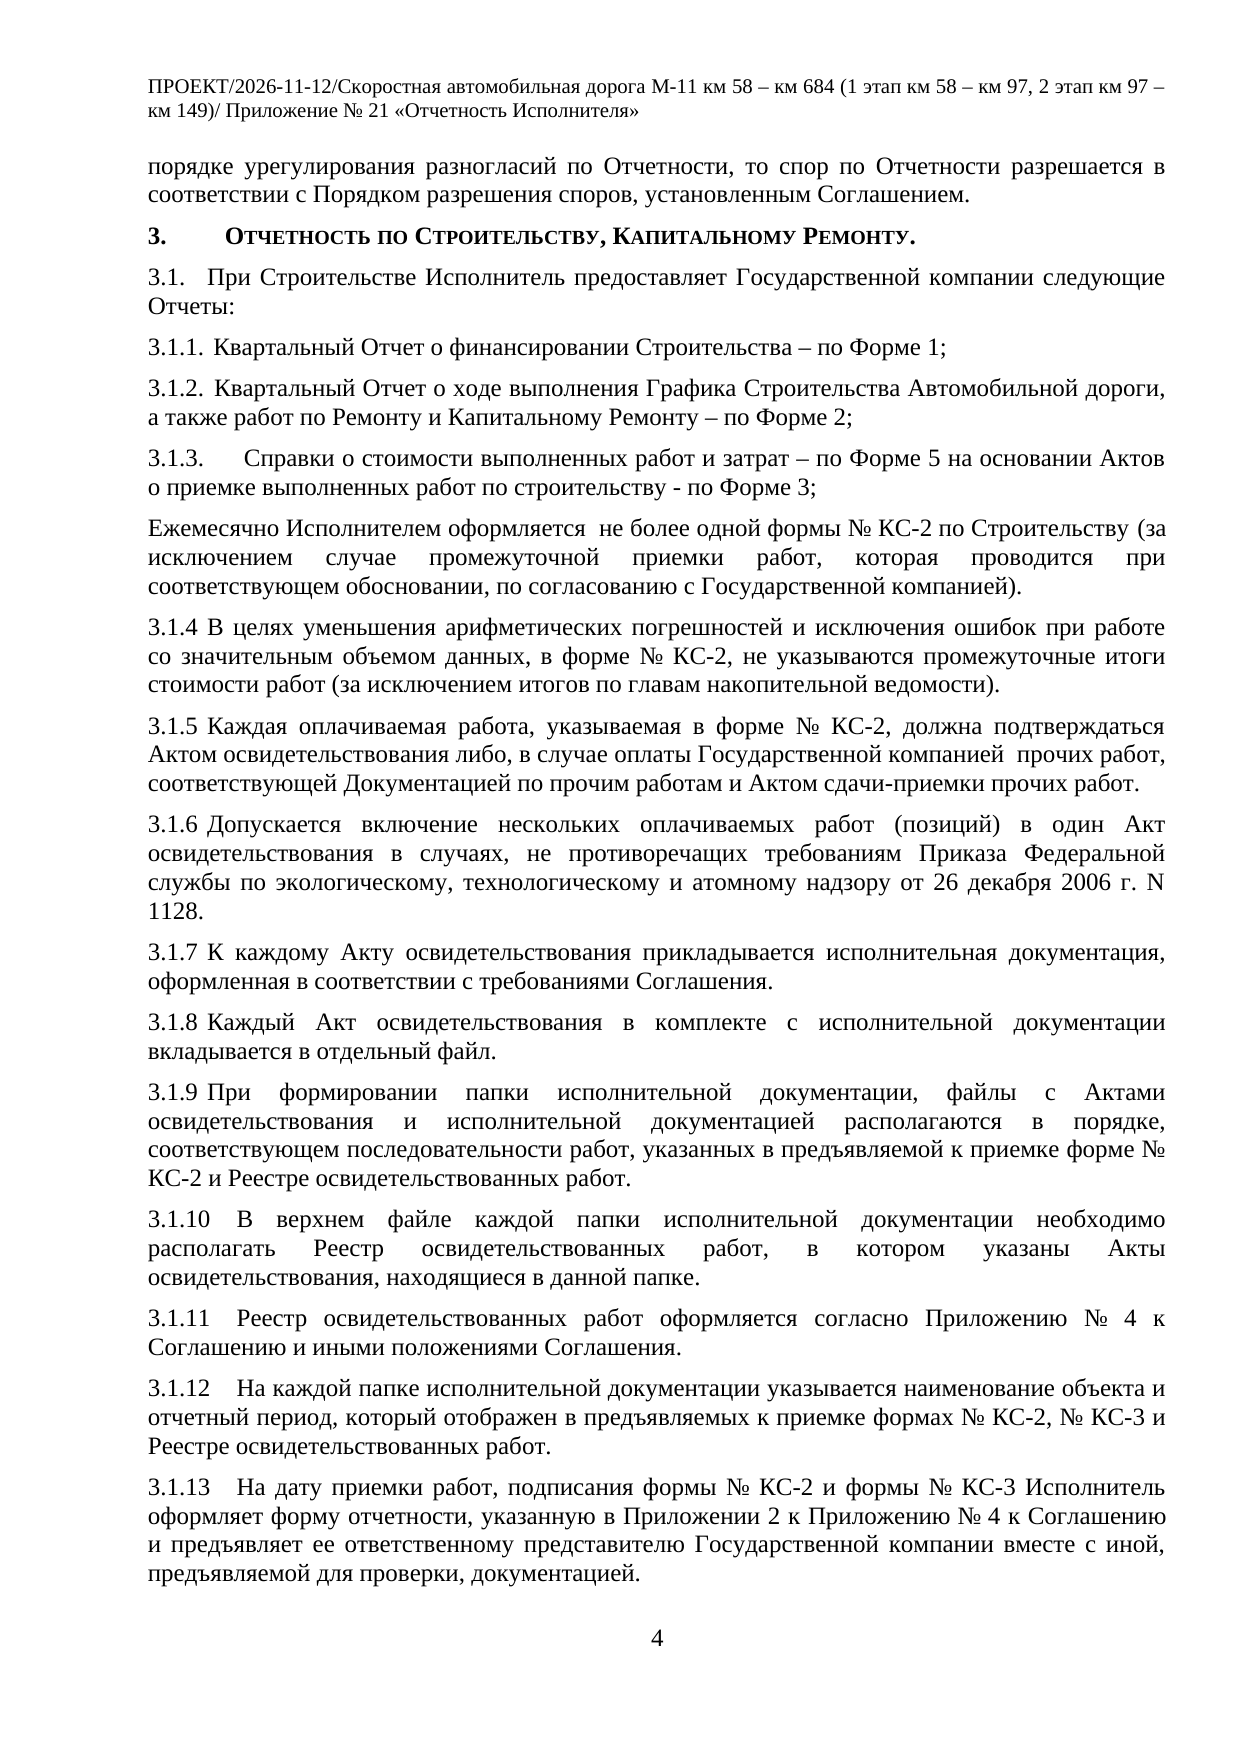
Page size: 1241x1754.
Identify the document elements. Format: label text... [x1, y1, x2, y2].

list Допускается включение нескольких оплачиваемых работ (позиций) в один Акт освидетельствования в случаях, не противоречащих требованиям Приказа Федеральной службы по экологическому, технологическому и атомному надзору от 26 декабря 2006 г. N 1128. [148, 809, 1166, 924]
list Реестр освидетельствованных работ оформляется согласно Приложению № 4 к Соглашению и иными положениями Соглашения. [148, 1303, 1166, 1361]
list К каждому Акту освидетельствования прикладывается исполнительная документация, оформленная в соответствии с требованиями Соглашения. [148, 937, 1166, 994]
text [148, 151, 1166, 208]
list Ежемесячно Исполнителем оформляется не более одной формы № КС-2 по Строительству (за исключением случае промежуточной приемки работ, которая проводится при соответствующем обосновании, по согласованию с Государственной компанией). [148, 513, 1166, 599]
list На дату приемки работ, подписания формы № КС-2 и формы № КС-3 Исполнитель оформляет форму отчетности, указанную в Приложении 2 к Приложению № 4 к Соглашению и предъявляет ее ответственному представителю Государственной компании вместе с иной, предъявляемой для проверки, документацией. [148, 1472, 1166, 1587]
list 3.1.3. Справки о стоимости выполненных работ и затрат – по Форме 5 на основании Актов о приемке выполненных работ по строительству - по Форме 3; [148, 443, 1166, 501]
text 3.1.2. Квартальный Отчет о ходе выполнения Графика Строительства Автомобильной дороги, а также работ по Ремонту и Капитальному Ремонту – по Форме 2; [148, 373, 1166, 431]
list При формировании папки исполнительной документации, файлы с Актами освидетельствования и исполнительной документацией располагаются в порядке, соответствующем последовательности работ, указанных в предъявляемой к приемке форме № КС-2 и Реестре освидетельствованных работ. [148, 1077, 1166, 1192]
list Каждая оплачиваемая работа, указываемая в форме № КС-2, должна подтверждаться Актом освидетельствования либо, в случае оплаты Государственной компанией прочих работ, соответствующей Документацией по прочим работам и Актом сдачи-приемки прочих работ. [148, 711, 1166, 797]
list Отчетность по Строительству, Капитальному Ремонту. [148, 221, 1166, 249]
list В целях уменьшения арифметических погрешностей и исключения ошибок при работе со значительным объемом данных, в форме № КС-2, не указываются промежуточные итоги стоимости работ (за исключением итогов по главам накопительной ведомости). [148, 612, 1166, 698]
list Каждый Акт освидетельствования в комплекте с исполнительной документации вкладывается в отдельный файл. [148, 1007, 1166, 1064]
text 3.1.1. Квартальный Отчет о финансировании Строительства – по Форме 1; [148, 332, 1166, 361]
list На каждой папке исполнительной документации указывается наименование объекта и отчетный период, который отображен в предъявляемых к приемке формах № КС-2, № КС-3 и Реестре освидетельствованных работ. [148, 1373, 1166, 1459]
text 3.1. При Строительстве Исполнитель предоставляет Государственной компании следующие Отчеты: [148, 262, 1166, 319]
list В верхнем файле каждой папки исполнительной документации необходимо располагать Реестр освидетельствованных работ, в котором указаны Акты освидетельствования, находящиеся в данной папке. [148, 1204, 1166, 1291]
